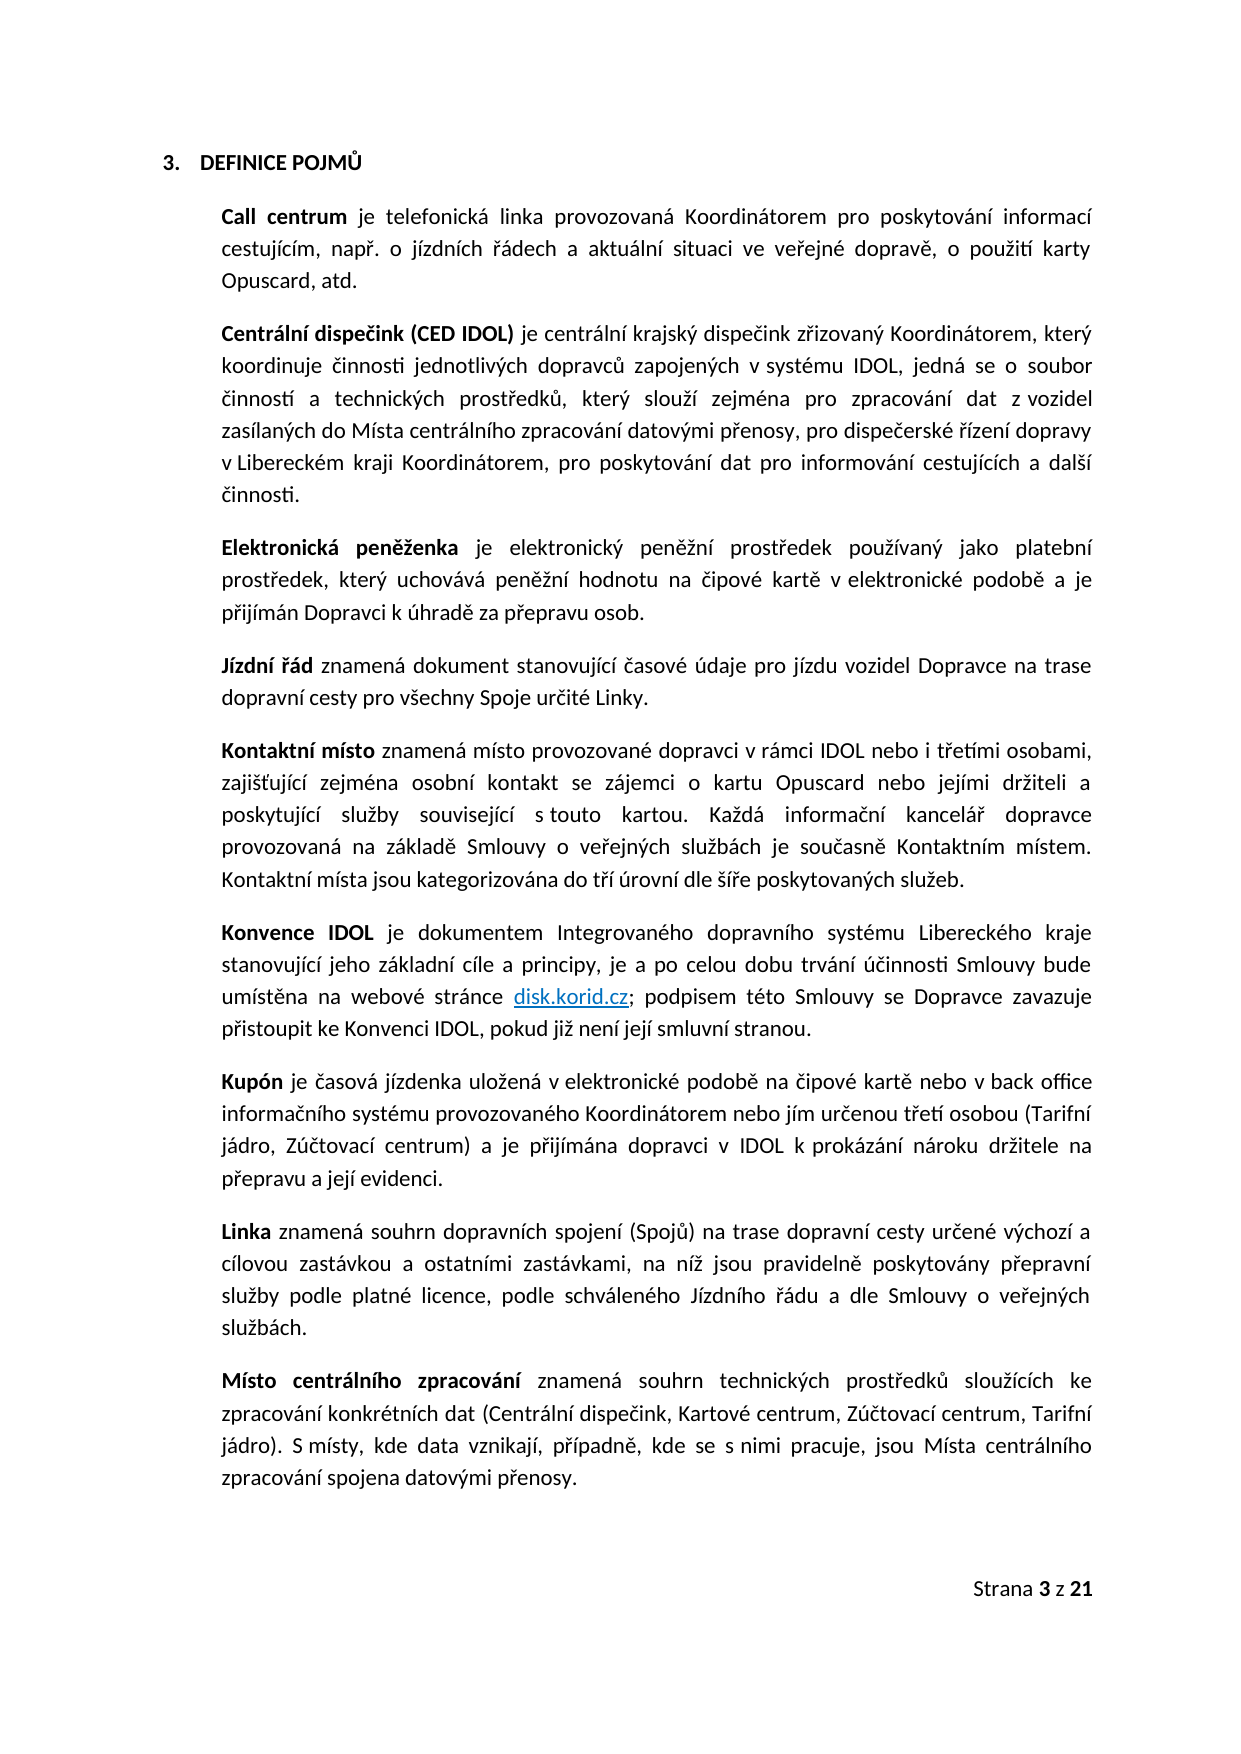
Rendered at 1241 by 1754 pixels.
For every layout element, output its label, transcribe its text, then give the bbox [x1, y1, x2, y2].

text Konvence IDOL je dokumentem Integrovaného dopravního systému Libereckého kraje stanovující jeho základní cíle a principy, je a po celou dobu trvání účinnosti Smlouvy bude umístěna na webové stránce disk.korid.cz; podpisem této Smlouvy se Dopravce zavazuje přistoupit ke Konvenci IDOL, pokud již není její smluvní stranou. [221, 918, 1093, 1042]
text Kupón je časová jízdenka uložená v elektronické podobě na čipové kartě nebo v back office informačního systému provozovaného Koordinátorem nebo jím určenou třetí osobou (Tarifní jádro, Zúčtovací centrum) a je přijímána dopravci v IDOL k prokázání nároku držitele na přepravu a její evidenci. [221, 1067, 1093, 1192]
text Jízdní řád znamená dokument stanovující časové údaje pro jízdu vozidel Dopravce na trase dopravní cesty pro všechny Spoje určité Linky. [221, 651, 1093, 711]
text Centrální dispečink (CED IDOL) je centrální krajský dispečink zřizovaný Koordinátorem, který koordinuje činnosti jednotlivých dopravců zapojených v systému IDOL, jedná se o soubor činností a technických prostředků, který slouží zejména pro zpracování dat z vozidel zasílaných do Místa centrálního zpracování datovými přenosy, pro dispečerské řízení dopravy v Libereckém kraji Koordinátorem, pro poskytování dat pro informování cestujících a další činnosti. [221, 319, 1093, 508]
text Linka znamená souhrn dopravních spojení (Spojů) na trase dopravní cesty určené výchozí a cílovou zastávkou a ostatními zastávkami, na níž jsou pravidelně poskytovány přepravní služby podle platné licence, podle schváleného Jízdního řádu a dle Smlouvy o veřejných službách. [221, 1217, 1093, 1341]
text DEFINICE POJMŮ [162, 148, 1093, 176]
text Call centrum je telefonická linka provozovaná Koordinátorem pro poskytování informací cestujícím, např. o jízdních řádech a aktuální situaci ve veřejné dopravě, o použití karty Opuscard, atd. [221, 202, 1093, 294]
text Kontaktní místo znamená místo provozované dopravci v rámci IDOL nebo i třetími osobami, zajišťující zejména osobní kontakt se zájemci o kartu Opuscard nebo jejími držiteli a poskytující služby související s touto kartou. Každá informační kancelář dopravce provozovaná na základě Smlouvy o veřejných službách je současně Kontaktním místem. Kontaktní místa jsou kategorizována do tří úrovní dle šíře poskytovaných služeb. [221, 736, 1093, 893]
text Elektronická peněženka je elektronický peněžní prostředek používaný jako platební prostředek, který uchovává peněžní hodnotu na čipové kartě v elektronické podobě a je přijímán Dopravci k úhradě za přepravu osob. [221, 533, 1093, 626]
text Místo centrálního zpracování znamená souhrn technických prostředků sloužících ke zpracování konkrétních dat (Centrální dispečink, Kartové centrum, Zúčtovací centrum, Tarifní jádro). S místy, kde data vznikají, případně, kde se s nimi pracuje, jsou Místa centrálního zpracování spojena datovými přenosy. [221, 1366, 1093, 1491]
